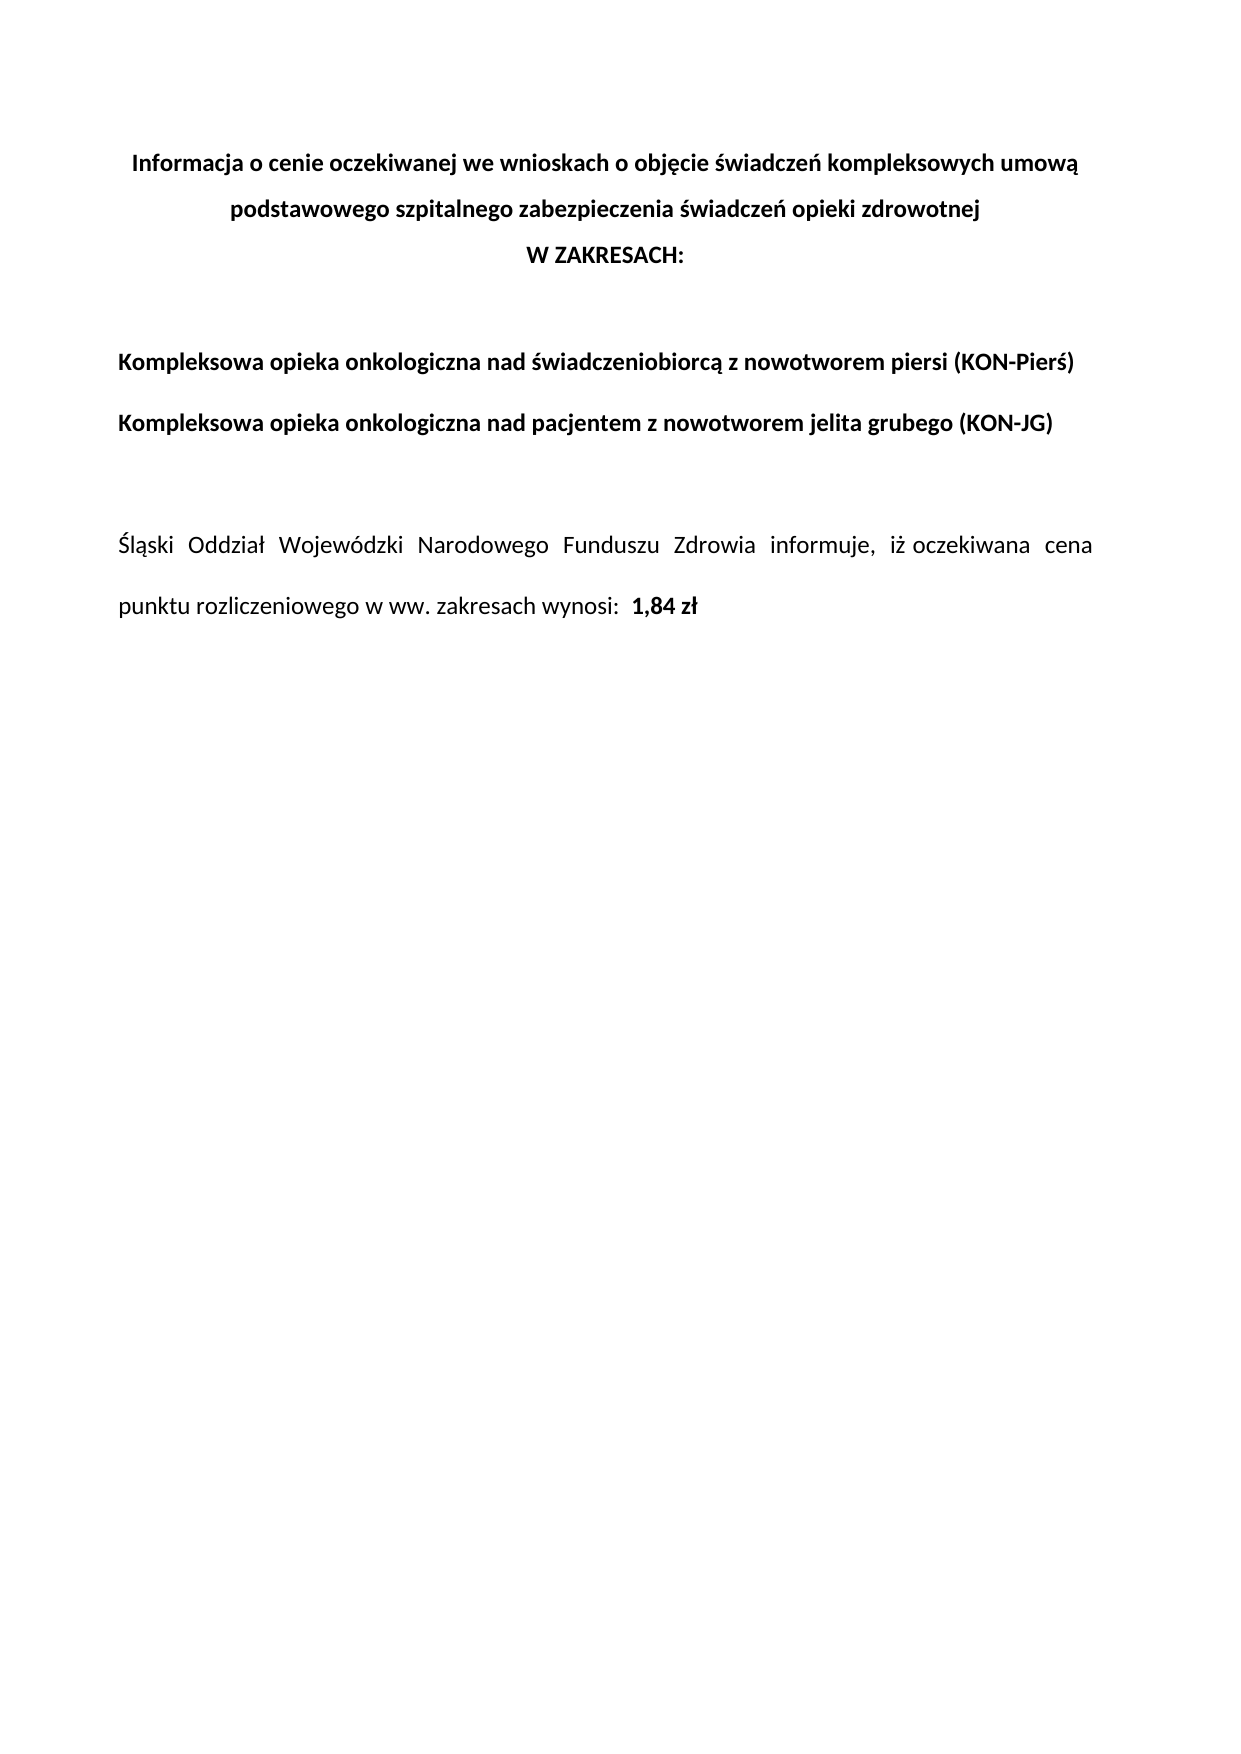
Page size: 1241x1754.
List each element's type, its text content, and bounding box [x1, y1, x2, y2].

text Kompleksowa opieka onkologiczna nad pacjentem z nowotworem jelita grubego (KON-JG) [118, 407, 1093, 437]
text W ZAKRESACH: [118, 239, 1093, 269]
text Kompleksowa opieka onkologiczna nad świadczeniobiorcą z nowotworem piersi (KON-Pierś) [118, 346, 1093, 376]
text Śląski Oddział Wojewódzki Narodowego Funduszu Zdrowia informuje, iż oczekiwana cena punktu rozliczeniowego w ww. zakresach wynosi: 1,84 zł [118, 529, 1093, 621]
text Informacja o cenie oczekiwanej we wnioskach o objęcie świadczeń kompleksowych umową podstawowego szpitalnego zabezpieczenia świadczeń opieki zdrowotnej [118, 148, 1093, 224]
